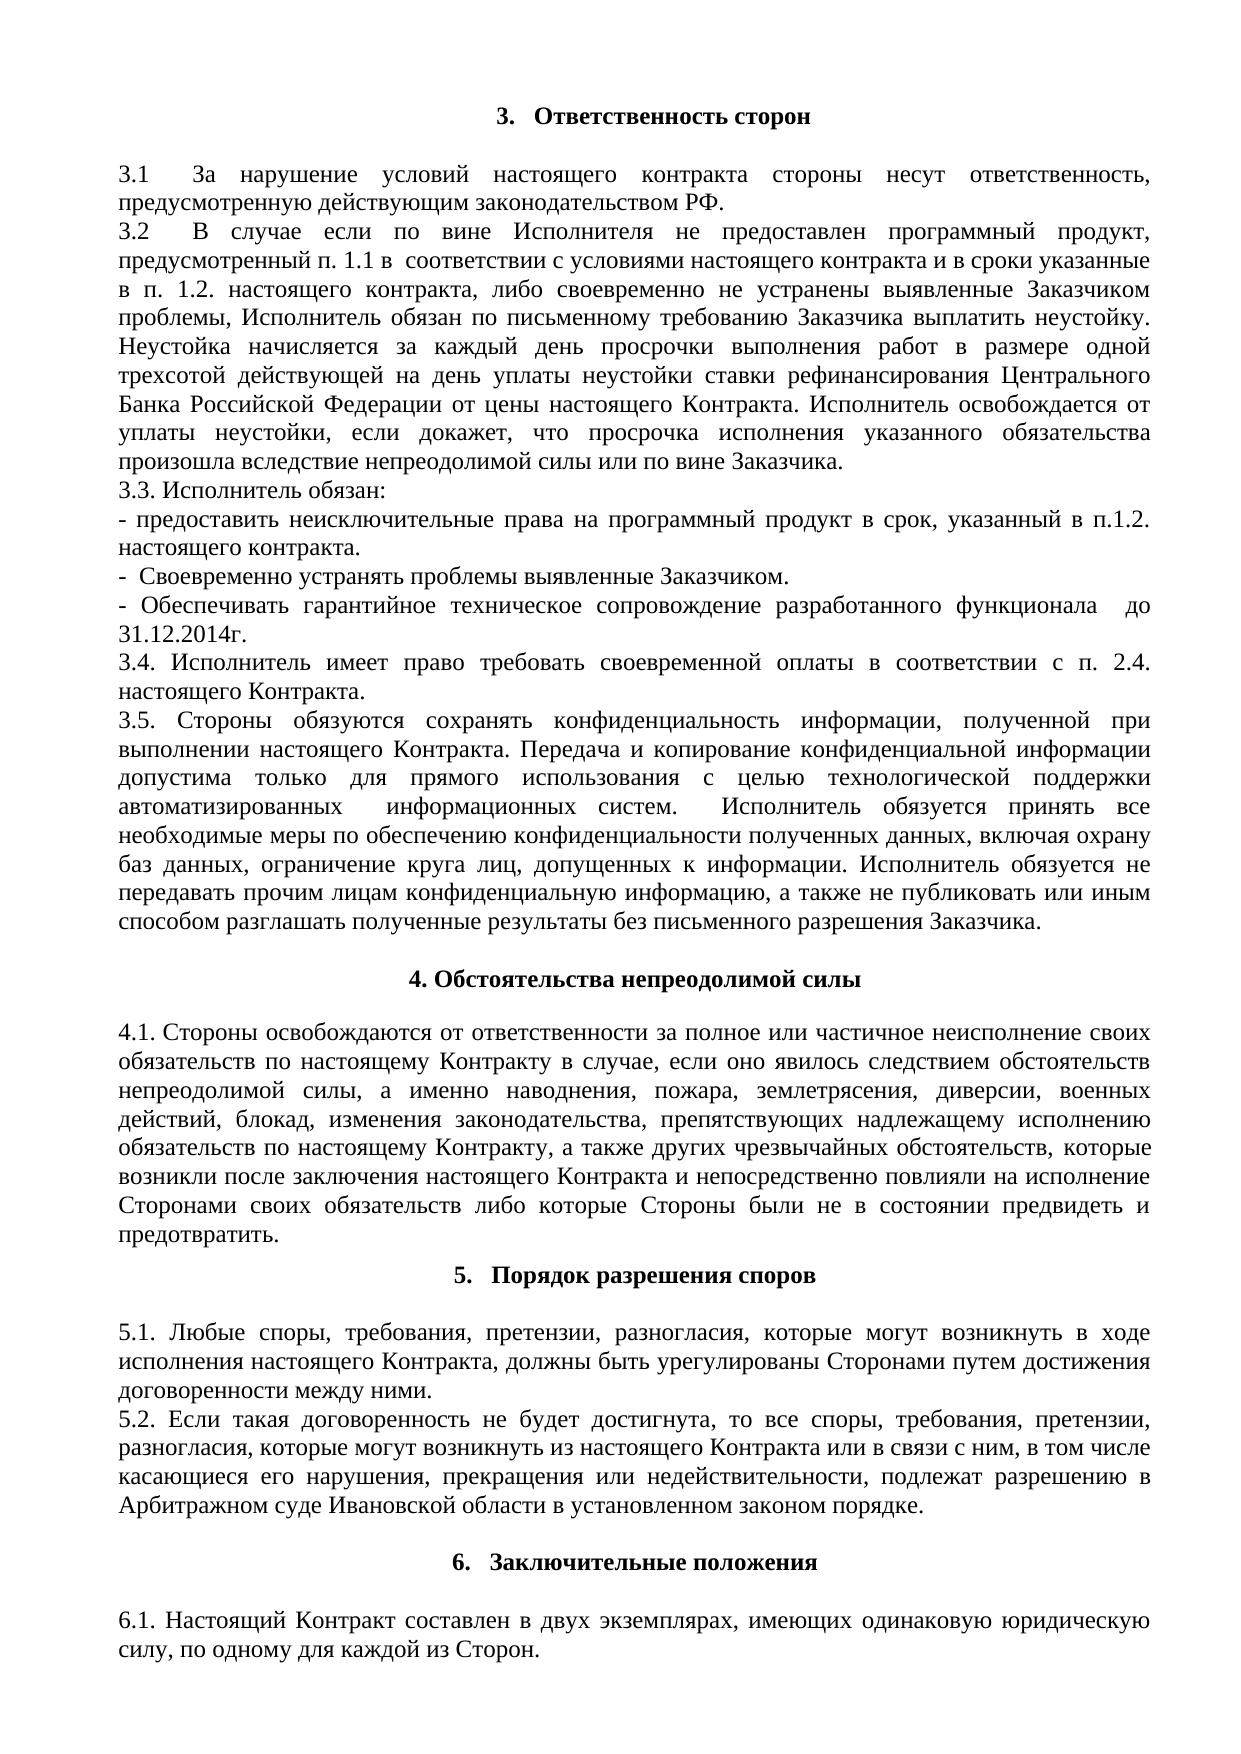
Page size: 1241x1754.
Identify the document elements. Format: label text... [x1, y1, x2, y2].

text 5.1. Любые споры, требования, претензии, разногласия, которые могут возникнуть в ходе исполнения настоящего Контракта, должны быть урегулированы Сторонами путем достижения договоренности между ними. [118, 1317, 1152, 1404]
text 5.2. Если такая договоренность не будет достигнута, то все споры, требования, претензии, разногласия, которые могут возникнуть из настоящего Контракта или в связи с ним, в том числе касающиеся его нарушения, прекращения или недействительности, подлежат разрешению в Арбитражном суде Ивановской области в установленном законом порядке. [118, 1404, 1152, 1519]
text 4. Обстоятельства непреодолимой силы [118, 964, 1152, 992]
list Порядок разрешения споров [118, 1260, 1152, 1289]
text 3.3. Исполнитель обязан: [118, 475, 1152, 504]
text - Своевременно устранять проблемы выявленные Заказчиком. [118, 561, 1152, 590]
list За нарушение условий настоящего контракта стороны несут ответственность, предусмотренную действующим законодательством РФ. [118, 159, 1152, 216]
list Заключительные положения [118, 1547, 1152, 1576]
text - предоставить неисключительные права на программный продукт в срок, указанный в п.1.2. настоящего контракта. [118, 504, 1152, 561]
text 6.1. Настоящий Контракт составлен в двух экземплярах, имеющих одинаковую юридическую силу, по одному для каждой из Сторон. [118, 1605, 1152, 1662]
list Ответственность сторон [156, 101, 1152, 130]
list В случае если по вине Исполнителя не предоставлен программный продукт, предусмотренный п. 1.1 в соответствии с условиями настоящего контракта и в сроки указанные в п. 1.2. настоящего контракта, либо своевременно не устранены выявленные Заказчиком проблемы, Исполнитель обязан по письменному требованию Заказчика выплатить неустойку. Неустойка начисляется за каждый день просрочки выполнения работ в размере одной трехсотой действующей на день уплаты неустойки ставки рефинансирования Центрального Банка Российской Федерации от цены настоящего Контракта. Исполнитель освобождается от уплаты неустойки, если докажет, что просрочка исполнения указанного обязательства произошла вследствие непреодолимой силы или по вине Заказчика. [118, 216, 1152, 475]
text 3.4. Исполнитель имеет право требовать своевременной оплаты в соответствии с п. 2.4. настоящего Контракта. [118, 647, 1152, 705]
list 3.5. Стороны обязуются сохранять конфиденциальность информации, полученной при выполнении настоящего Контракта. Передача и копирование конфиденциальной информации допустима только для прямого использования с целью технологической поддержки автоматизированных информационных систем. Исполнитель обязуется принять все необходимые меры по обеспечению конфиденциальности полученных данных, включая охрану баз данных, ограничение круга лиц, допущенных к информации. Исполнитель обязуется не передавать прочим лицам конфиденциальную информацию, а также не публиковать или иным способом разглашать полученные результаты без письменного разрешения Заказчика. [118, 705, 1152, 935]
text - Обеспечивать гарантийное техническое сопровождение разработанного функционала до 31.12.2014г. [118, 590, 1152, 647]
list Стороны освобождаются от ответственности за полное или частичное неисполнение своих обязательств по настоящему Контракту в случае, если оно явилось следствием обстоятельств непреодолимой силы, а именно наводнения, пожара, землетрясения, диверсии, военных действий, блокад, изменения законодательства, препятствующих надлежащему исполнению обязательств по настоящему Контракту, а также других чрезвычайных обстоятельств, которые возникли после заключения настоящего Контракта и непосредственно повлияли на исполнение Сторонами своих обязательств либо которые Стороны были не в состоянии предвидеть и предотвратить. [118, 1017, 1152, 1247]
